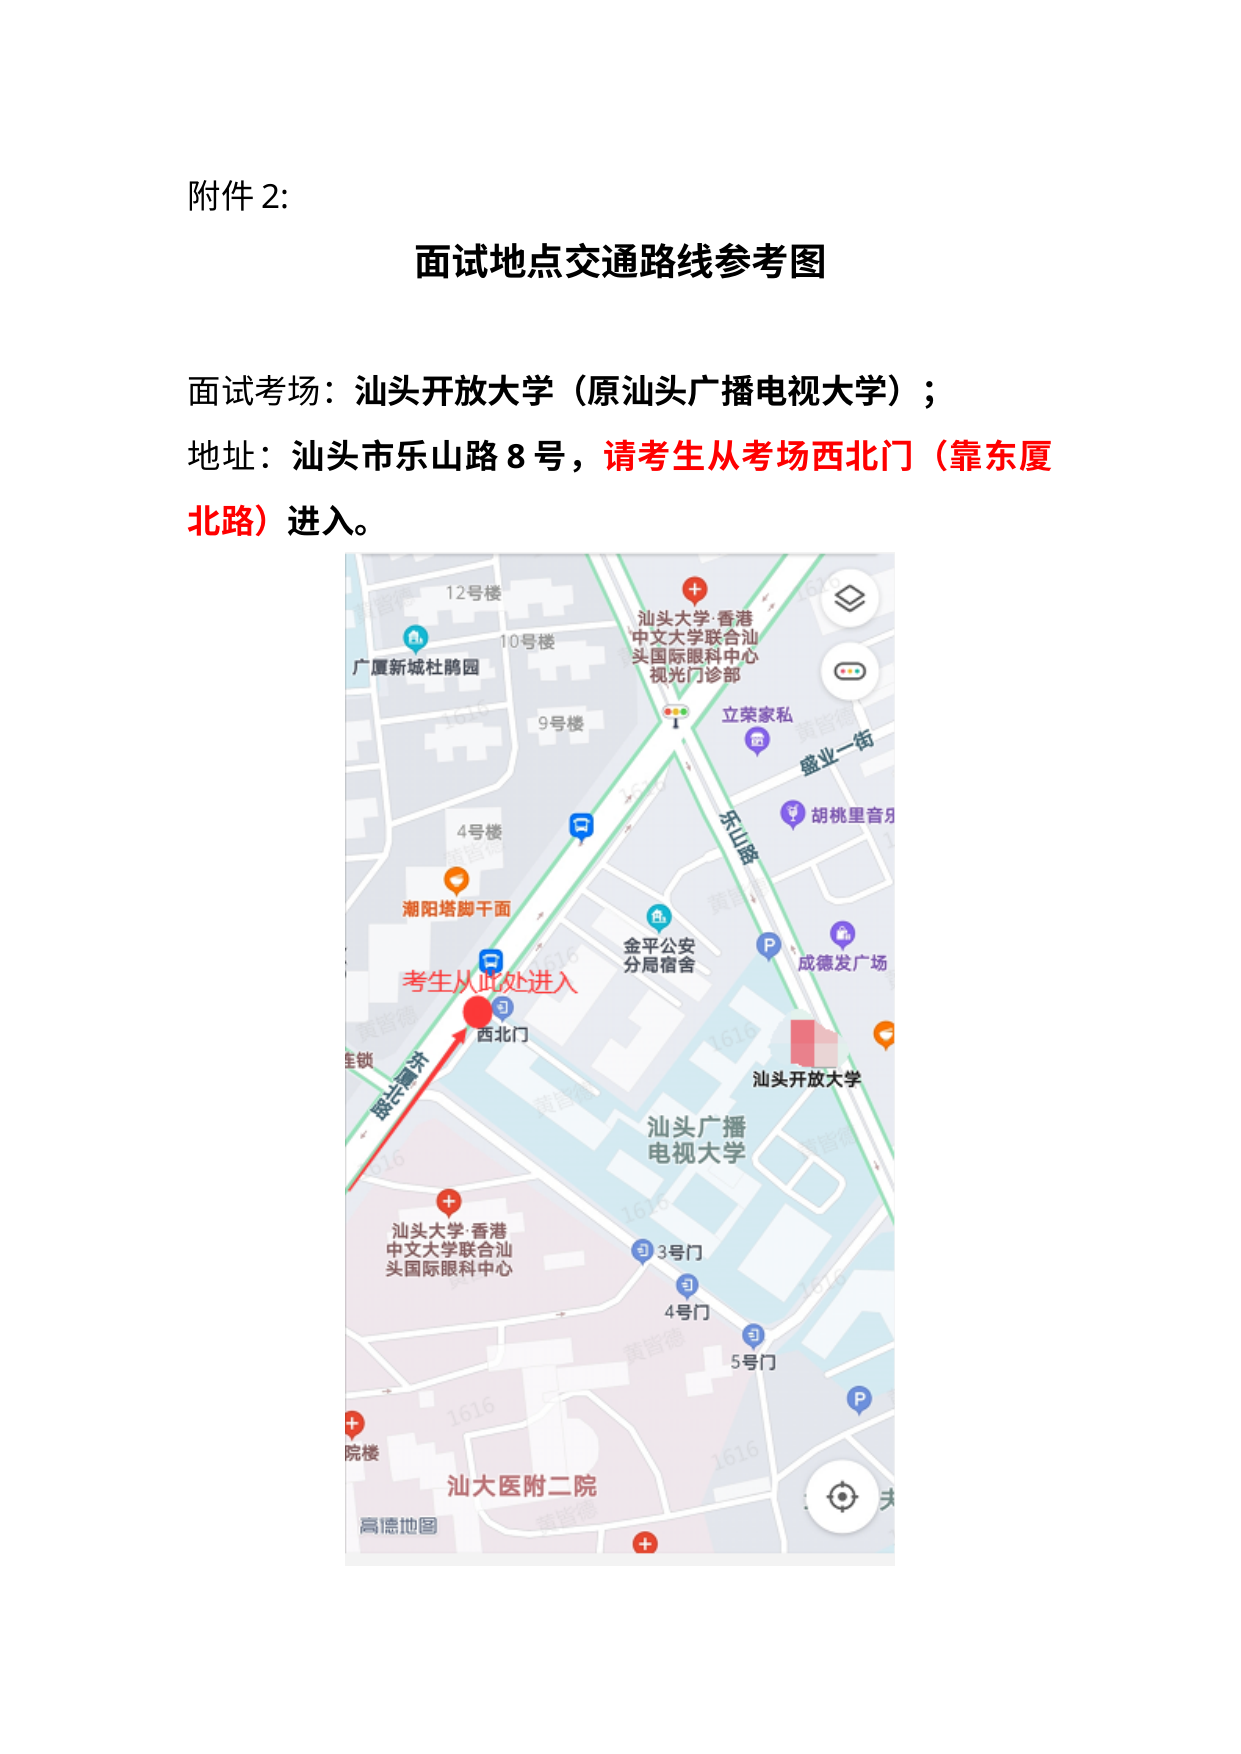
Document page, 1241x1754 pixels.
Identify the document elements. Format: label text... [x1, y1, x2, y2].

text 附件2: [187, 162, 1053, 227]
text 地址：汕头市乐山路8号，请考生从考场西北门（靠东厦北路）进入。 [187, 422, 1053, 552]
text 面试考场：汕头开放大学（原汕头广播电视大学）； [187, 357, 1053, 422]
text 面试地点交通路线参考图 [187, 227, 1053, 292]
picture [345, 552, 895, 1566]
